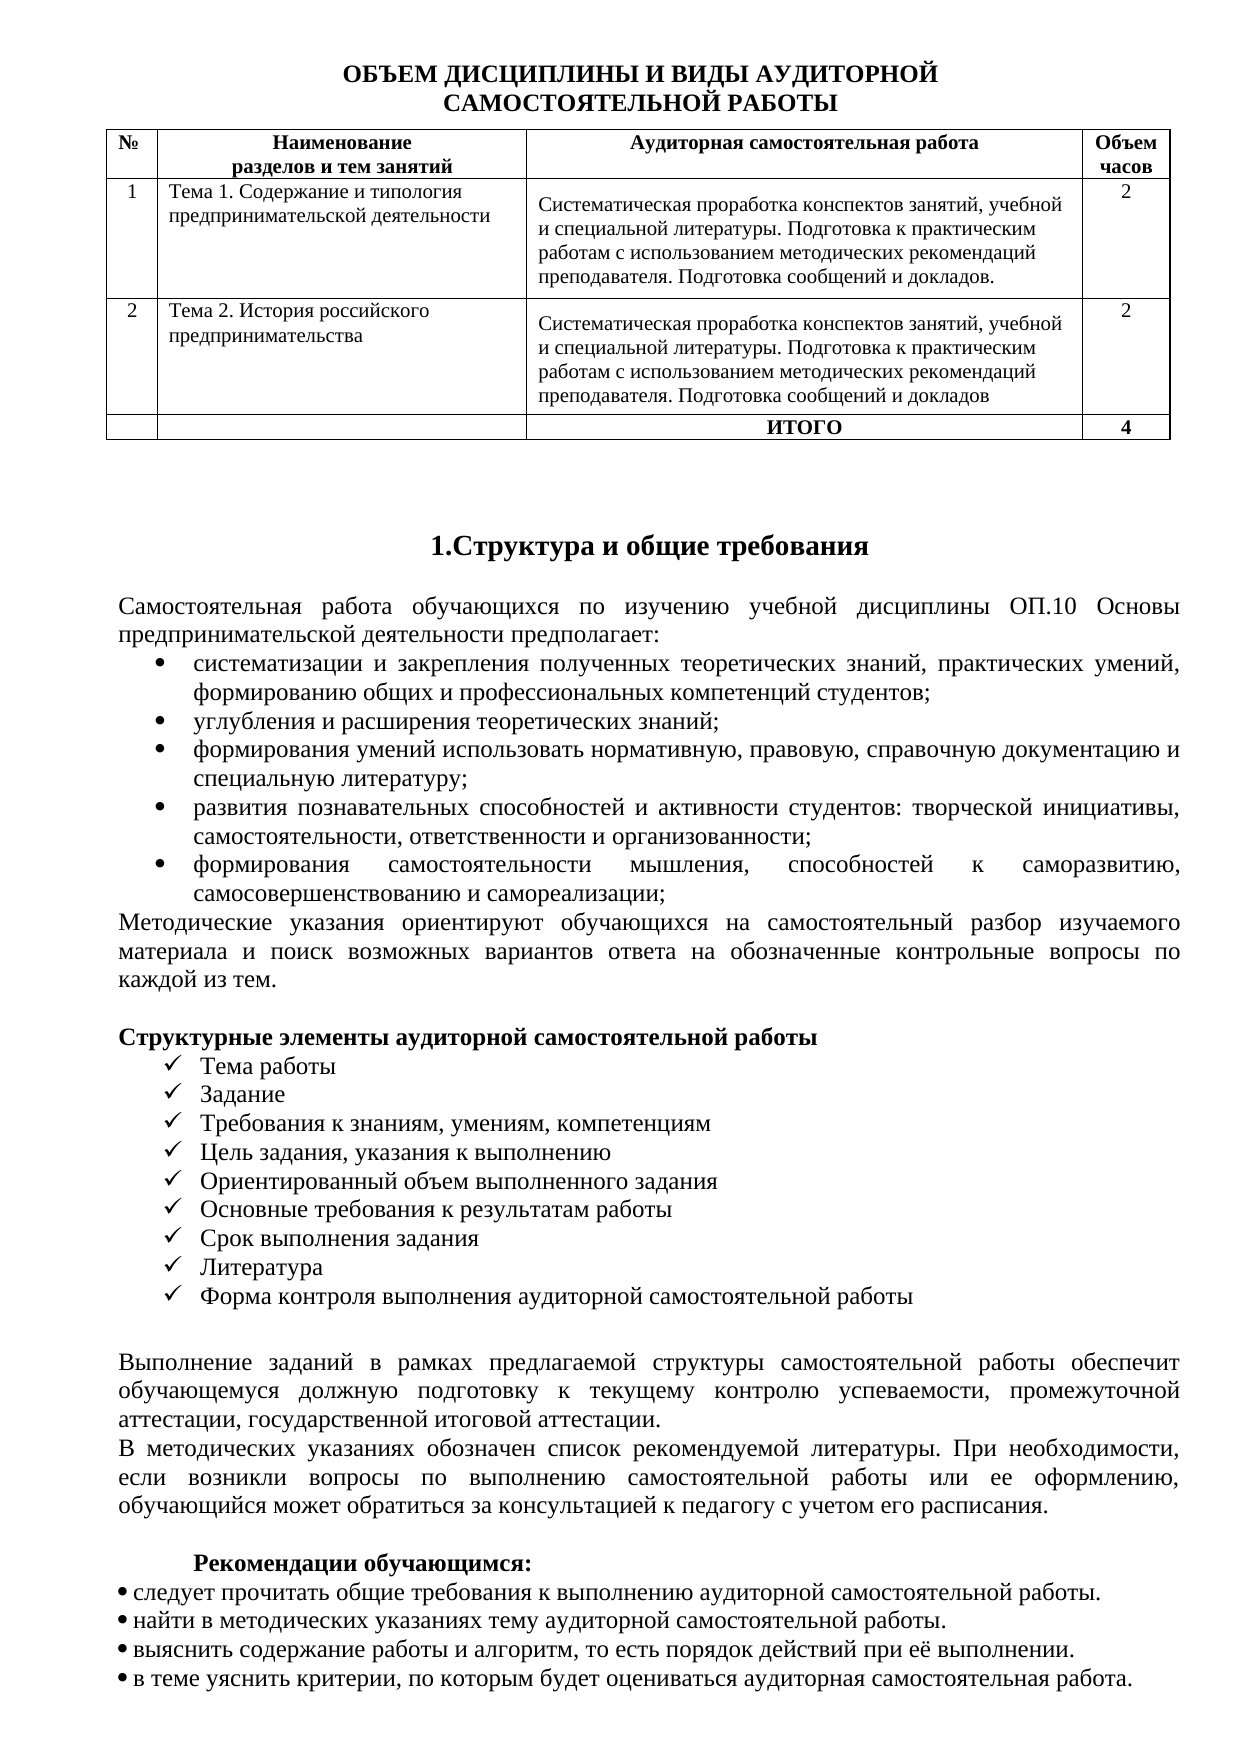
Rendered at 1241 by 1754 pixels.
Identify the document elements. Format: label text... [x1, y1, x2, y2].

list систематизации и закрепления полученных теоретических знаний, практических умений, формированию общих и профессиональных компетенций студентов; [156, 648, 1181, 706]
list Ориентированный объем выполненного задания [162, 1166, 1181, 1194]
table_header № [107, 130, 157, 178]
table_cell ИТОГО [527, 415, 1082, 439]
text Рекомендации обучающимся: [363, 1548, 1181, 1577]
table_cell 1 [107, 179, 157, 297]
table_header Наименование разделов и тем занятий [158, 130, 526, 178]
list Основные требования к результатам работы [162, 1194, 1181, 1223]
list формирования умений использовать нормативную, правовую, справочную документацию и специальную литературу; [156, 734, 1181, 792]
list развития познавательных способностей и активности студентов: творческой инициативы, самостоятельности, ответственности и организованности; [156, 792, 1181, 849]
text Структурные элементы аудиторной самостоятельной работы [118, 1022, 1181, 1051]
text 1.Структура и общие требования [118, 528, 1181, 562]
table_cell 2 [107, 299, 157, 414]
table_cell 2 [1083, 179, 1169, 297]
text Методические указания ориентируют обучающихся на самостоятельный разбор изучаемого материала и поиск возможных вариантов ответа на обозначенные контрольные вопросы по каждой из тем. [118, 907, 1181, 993]
text В методических указаниях обозначен список рекомендуемой литературы. При необходимости, если возникли вопросы по выполнению самостоятельной работы или ее оформлению, обучающийся может обратиться за консультацией к педагогу с учетом его расписания. [118, 1433, 1180, 1519]
list Задание [162, 1079, 1181, 1108]
table_cell [107, 415, 157, 439]
text ОБЪЕМ ДИСЦИПЛИНЫ И ВИДЫ АУДИТОРНОЙ [99, 59, 1181, 88]
list формирования самостоятельности мышления, способностей к саморазвитию, самосовершенствованию и самореализации; [156, 849, 1181, 907]
text САМОСТОЯТЕЛЬНОЙ РАБОТЫ [99, 88, 1181, 117]
list Срок выполнения задания [162, 1223, 1181, 1252]
list следует прочитать общие требования к выполнению аудиторной самостоятельной работы. [118, 1577, 1181, 1605]
table_cell Систематическая проработка конспектов занятий, учебной и специальной литературы. Подготовка к практическим работам с использованием методических рекомендаций преподавателя. Подготовка сообщений и докладов. [527, 179, 1082, 297]
table_header Аудиторная самостоятельная работа [527, 130, 1082, 178]
list найти в методических указаниях тему аудиторной самостоятельной работы. [118, 1605, 1181, 1634]
table_cell Тема 1. Содержание и типология предпринимательской деятельности [158, 179, 526, 297]
text Выполнение заданий в рамках предлагаемой структуры самостоятельной работы обеспечит обучающемуся должную подготовку к текущему контролю успеваемости, промежуточной аттестации, государственной итоговой аттестации. [118, 1347, 1181, 1433]
list Форма контроля выполнения аудиторной самостоятельной работы [162, 1281, 1181, 1309]
list в теме уяснить критерии, по которым будет оцениваться аудиторная самостоятельная работа. [118, 1663, 1181, 1692]
list выяснить содержание работы и алгоритм, то есть порядок действий при её выполнении. [118, 1634, 1181, 1663]
list Требования к знаниям, умениям, компетенциям [162, 1108, 1181, 1137]
text Самостоятельная работа обучающихся по изучению учебной дисциплины ОП.10 Основы предпринимательской деятельности предполагает: [118, 591, 1181, 648]
table_cell 2 [1083, 299, 1169, 414]
list углубления и расширения теоретических знаний; [156, 706, 1181, 734]
table_header Объем часов [1083, 130, 1169, 178]
list Литература [162, 1252, 1181, 1281]
table_cell [158, 415, 526, 439]
table_cell Тема 2. История российского предпринимательства [158, 299, 526, 414]
table_cell Систематическая проработка конспектов занятий, учебной и специальной литературы. Подготовка к практическим работам с использованием методических рекомендаций преподавателя. Подготовка сообщений и докладов [527, 299, 1082, 414]
list Цель задания, указания к выполнению [162, 1137, 1181, 1166]
list Тема работы [162, 1051, 1181, 1079]
table_cell 4 [1083, 415, 1169, 439]
